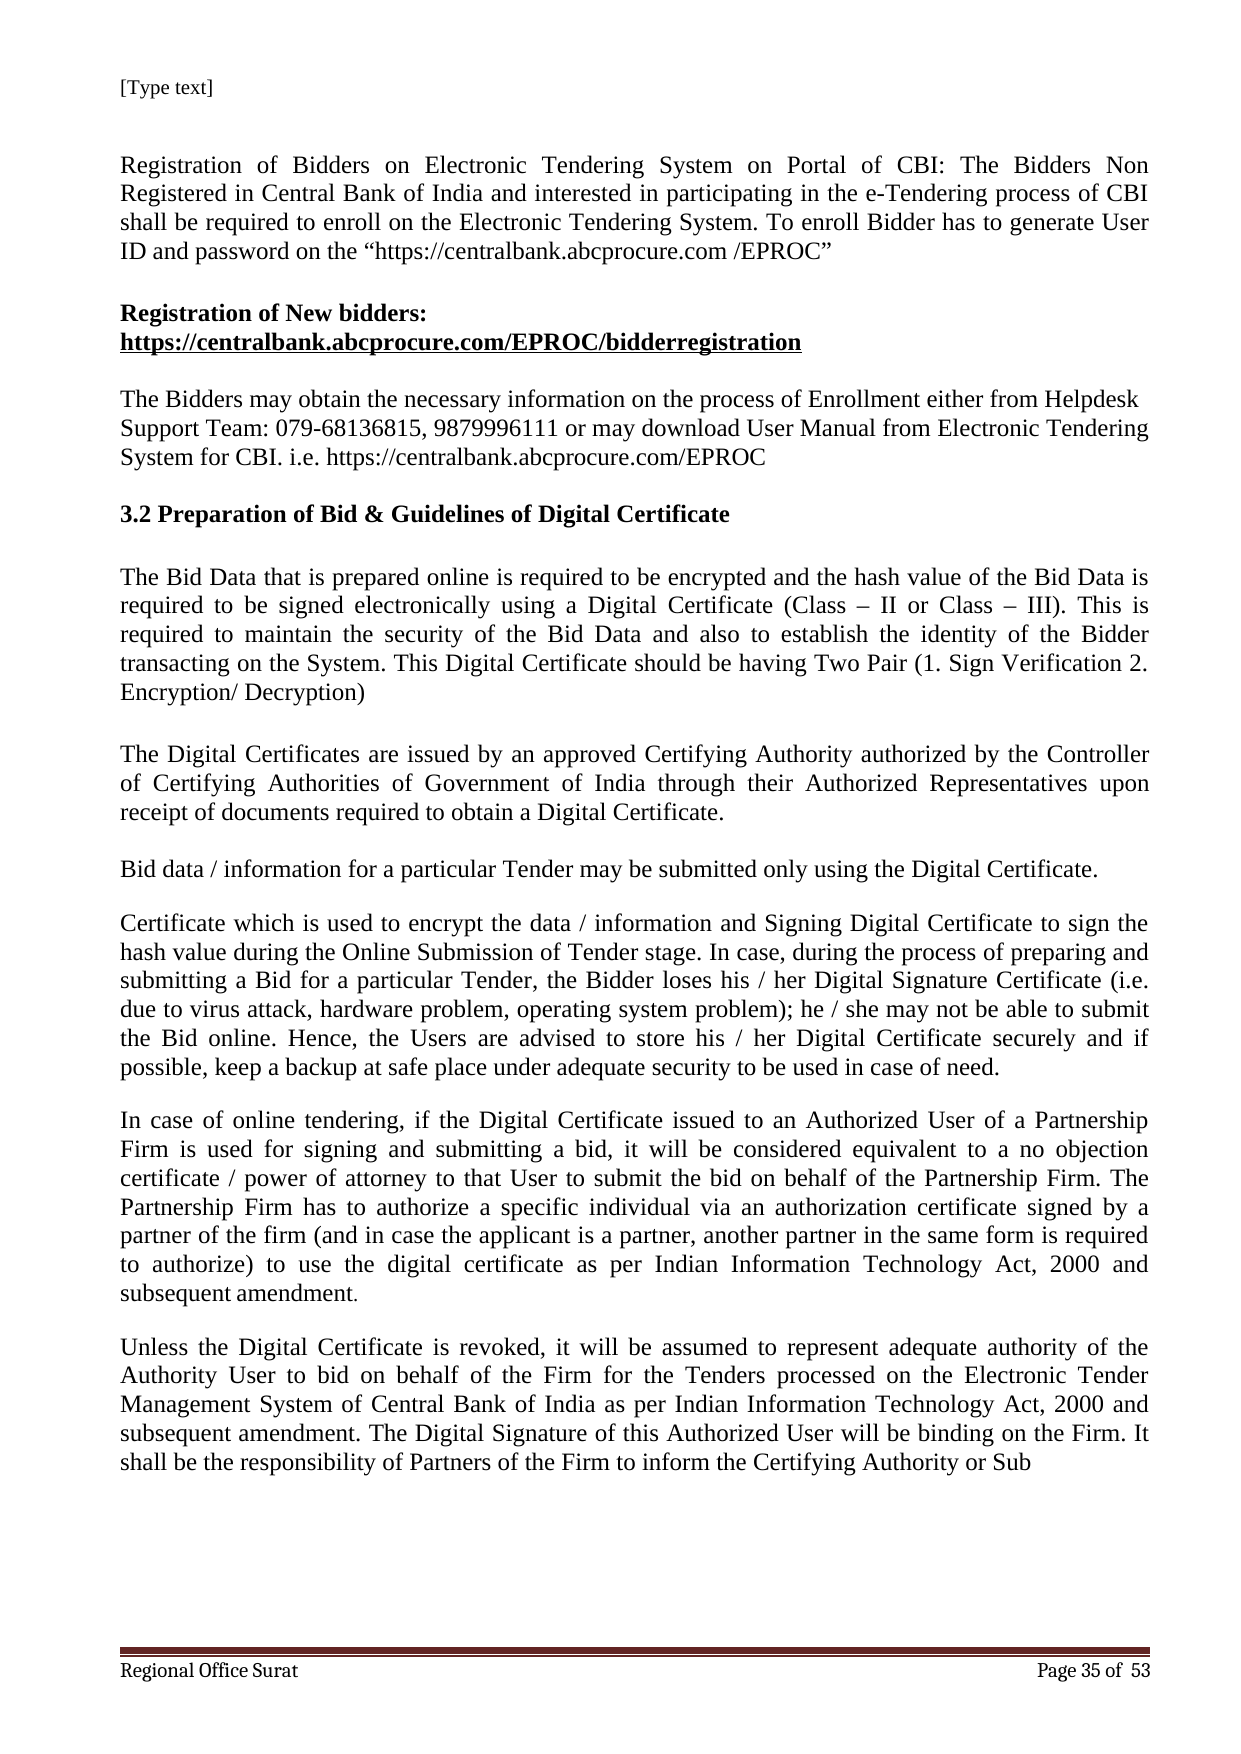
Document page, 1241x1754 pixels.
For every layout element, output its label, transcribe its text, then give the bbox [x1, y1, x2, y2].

text Registration of New bidders: [120, 298, 1150, 327]
text In case of online tendering, if the Digital Certificate issued to an Authorized User of a Partnership Firm is used for signing and submitting a bid, it will be considered equivalent to a no objection certificate / power of attorney to that User to submit the bid on behalf of the Partnership Firm. The Partnership Firm has to authorize a specific individual via an authorization certificate signed by a partner of the firm (and in case the applicant is a partner, another partner in the same form is required to authorize) to use the digital certificate as per Indian Information Technology Act, 2000 and subsequent amendment. [120, 1105, 1150, 1307]
text Registration of Bidders on Electronic Tendering System on Portal of CBI: The Bidders Non Registered in Central Bank of India and interested in participating in the e-Tendering process of CBI shall be required to enroll on the Electronic Tendering System. To enroll Bidder has to generate User ID and password on the “https://centralbank.abcprocure.com /EPROC” [120, 150, 1150, 265]
text The Bidders may obtain the necessary information on the process of Enrollment either from Helpdesk Support Team: 079-68136815, 9879996111 or may download User Manual from Electronic Tendering System for CBI. i.e. https://centralbank.abcprocure.com/EPROC [120, 384, 1150, 471]
text The Bid Data that is prepared online is required to be encrypted and the hash value of the Bid Data is required to be signed electronically using a Digital Certificate (Class – II or Class – III). This is required to maintain the security of the Bid Data and also to establish the identity of the Bidder transacting on the System. This Digital Certificate should be having Two Pair (1. Sign Verification 2. Encryption/ Decryption) [120, 562, 1150, 706]
text 3.2 Preparation of Bid & Guidelines of Digital Certificate [120, 499, 1150, 528]
text Unless the Digital Certificate is revoked, it will be assumed to represent adequate authority of the Authority User to bid on behalf of the Firm for the Tenders processed on the Electronic Tender Management System of Central Bank of India as per Indian Information Technology Act, 2000 and subsequent amendment. The Digital Signature of this Authorized User will be binding on the Firm. It shall be the responsibility of Partners of the Firm to inform the Certifying Authority or Sub [120, 1332, 1150, 1475]
text Bid data / information for a particular Tender may be submitted only using the Digital Certificate. [120, 854, 1150, 883]
text Certificate which is used to encrypt the data / information and Signing Digital Certificate to sign the hash value during the Online Submission of Tender stage. In case, during the process of preparing and submitting a Bid for a particular Tender, the Bidder loses his / her Digital Signature Certificate (i.e. due to virus attack, hardware problem, operating system problem); he / she may not be able to submit the Bid online. Hence, the Users are advised to store his / her Digital Certificate securely and if possible, keep a backup at safe place under adequate security to be used in case of need. [120, 908, 1150, 1080]
text The Digital Certificates are issued by an approved Certifying Authority authorized by the Controller of Certifying Authorities of Government of India through their Authorized Representatives upon receipt of documents required to obtain a Digital Certificate. [120, 739, 1150, 825]
text https://centralbank.abcprocure.com/EPROC/bidderregistration [120, 327, 1150, 356]
